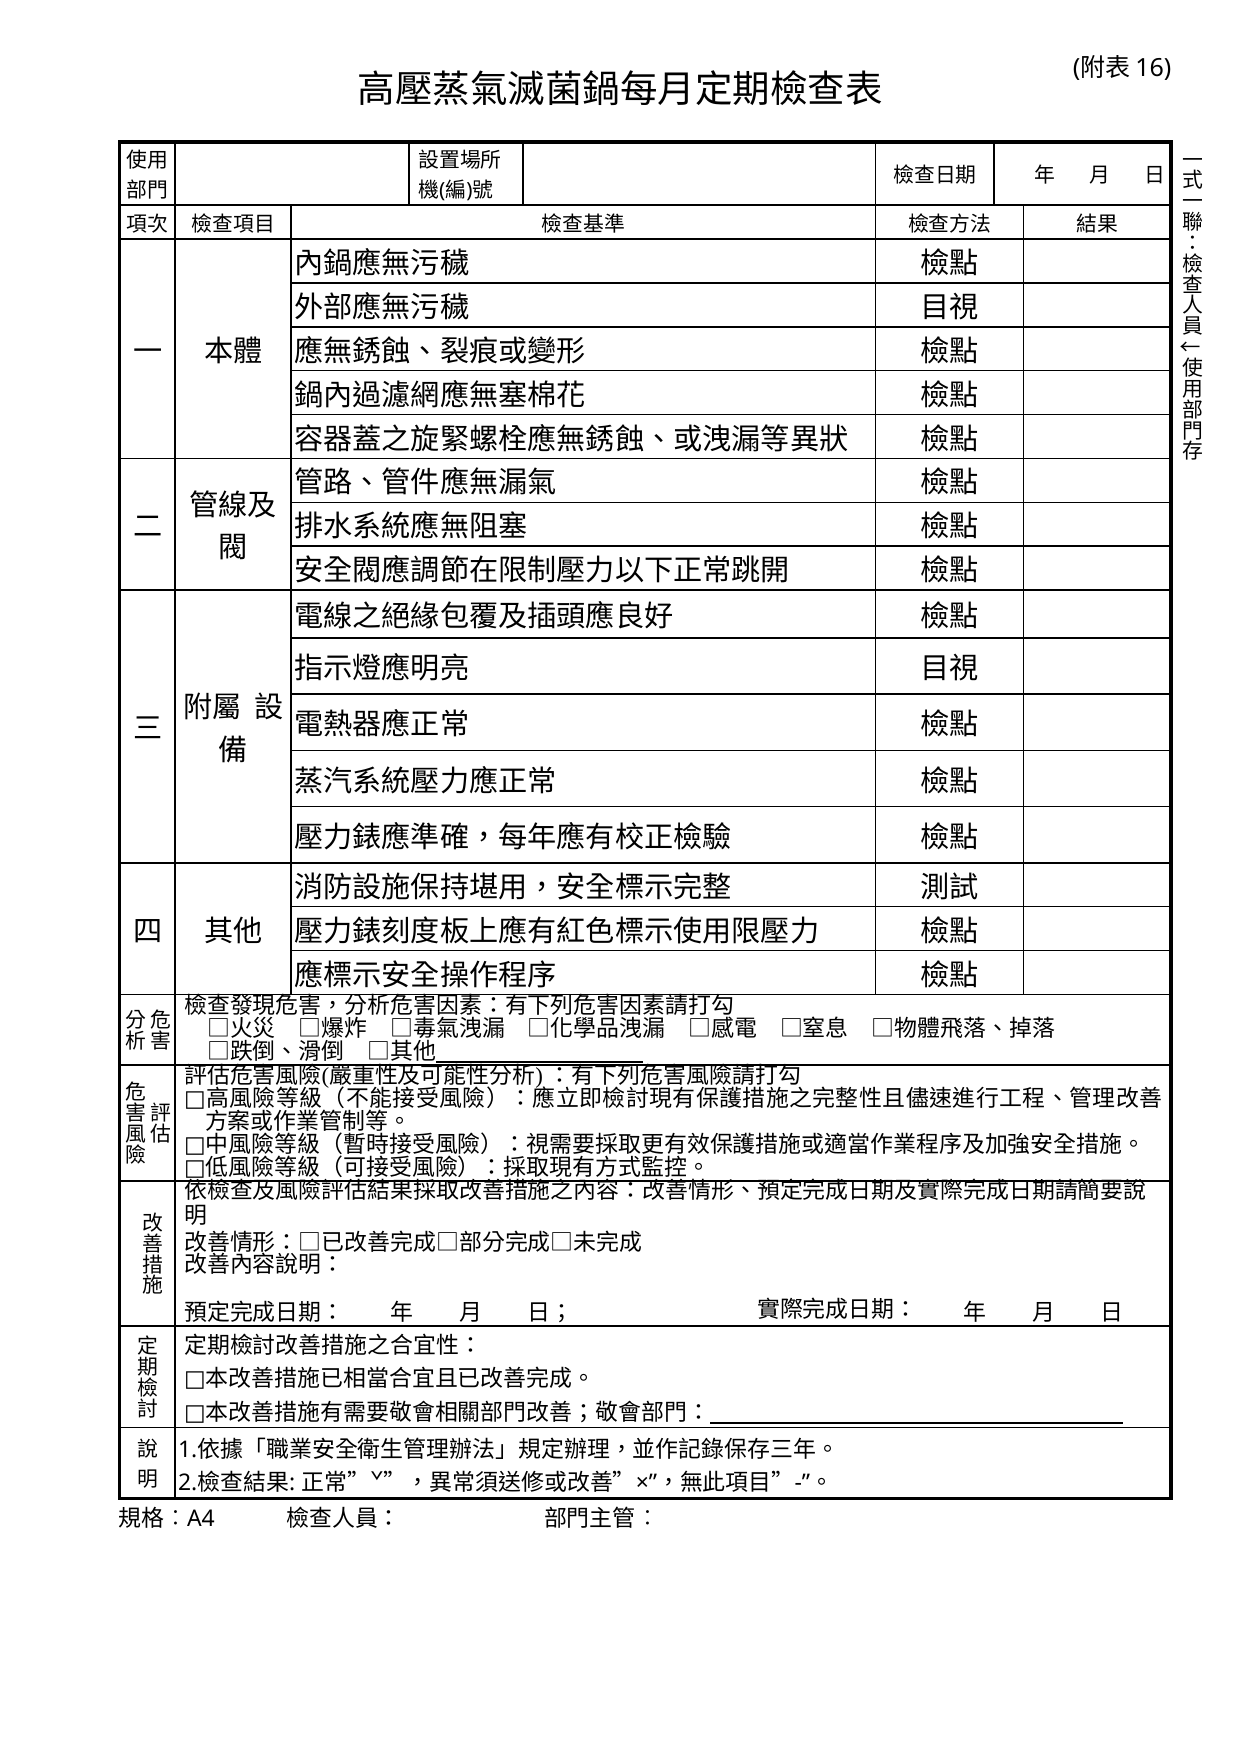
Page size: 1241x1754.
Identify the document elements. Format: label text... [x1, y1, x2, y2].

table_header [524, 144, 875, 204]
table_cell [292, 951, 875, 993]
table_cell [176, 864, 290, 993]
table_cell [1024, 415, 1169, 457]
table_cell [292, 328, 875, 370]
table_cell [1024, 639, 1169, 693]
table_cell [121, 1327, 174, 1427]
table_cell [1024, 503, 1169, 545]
text 規格︰A4 檢查人員： 部門主管︰ [118, 1500, 1122, 1533]
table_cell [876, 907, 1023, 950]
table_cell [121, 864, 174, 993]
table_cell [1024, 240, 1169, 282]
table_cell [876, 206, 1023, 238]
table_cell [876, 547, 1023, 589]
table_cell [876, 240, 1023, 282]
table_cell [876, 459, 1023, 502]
text 高壓蒸氣滅菌鍋每月定期檢查表 [118, 59, 1122, 113]
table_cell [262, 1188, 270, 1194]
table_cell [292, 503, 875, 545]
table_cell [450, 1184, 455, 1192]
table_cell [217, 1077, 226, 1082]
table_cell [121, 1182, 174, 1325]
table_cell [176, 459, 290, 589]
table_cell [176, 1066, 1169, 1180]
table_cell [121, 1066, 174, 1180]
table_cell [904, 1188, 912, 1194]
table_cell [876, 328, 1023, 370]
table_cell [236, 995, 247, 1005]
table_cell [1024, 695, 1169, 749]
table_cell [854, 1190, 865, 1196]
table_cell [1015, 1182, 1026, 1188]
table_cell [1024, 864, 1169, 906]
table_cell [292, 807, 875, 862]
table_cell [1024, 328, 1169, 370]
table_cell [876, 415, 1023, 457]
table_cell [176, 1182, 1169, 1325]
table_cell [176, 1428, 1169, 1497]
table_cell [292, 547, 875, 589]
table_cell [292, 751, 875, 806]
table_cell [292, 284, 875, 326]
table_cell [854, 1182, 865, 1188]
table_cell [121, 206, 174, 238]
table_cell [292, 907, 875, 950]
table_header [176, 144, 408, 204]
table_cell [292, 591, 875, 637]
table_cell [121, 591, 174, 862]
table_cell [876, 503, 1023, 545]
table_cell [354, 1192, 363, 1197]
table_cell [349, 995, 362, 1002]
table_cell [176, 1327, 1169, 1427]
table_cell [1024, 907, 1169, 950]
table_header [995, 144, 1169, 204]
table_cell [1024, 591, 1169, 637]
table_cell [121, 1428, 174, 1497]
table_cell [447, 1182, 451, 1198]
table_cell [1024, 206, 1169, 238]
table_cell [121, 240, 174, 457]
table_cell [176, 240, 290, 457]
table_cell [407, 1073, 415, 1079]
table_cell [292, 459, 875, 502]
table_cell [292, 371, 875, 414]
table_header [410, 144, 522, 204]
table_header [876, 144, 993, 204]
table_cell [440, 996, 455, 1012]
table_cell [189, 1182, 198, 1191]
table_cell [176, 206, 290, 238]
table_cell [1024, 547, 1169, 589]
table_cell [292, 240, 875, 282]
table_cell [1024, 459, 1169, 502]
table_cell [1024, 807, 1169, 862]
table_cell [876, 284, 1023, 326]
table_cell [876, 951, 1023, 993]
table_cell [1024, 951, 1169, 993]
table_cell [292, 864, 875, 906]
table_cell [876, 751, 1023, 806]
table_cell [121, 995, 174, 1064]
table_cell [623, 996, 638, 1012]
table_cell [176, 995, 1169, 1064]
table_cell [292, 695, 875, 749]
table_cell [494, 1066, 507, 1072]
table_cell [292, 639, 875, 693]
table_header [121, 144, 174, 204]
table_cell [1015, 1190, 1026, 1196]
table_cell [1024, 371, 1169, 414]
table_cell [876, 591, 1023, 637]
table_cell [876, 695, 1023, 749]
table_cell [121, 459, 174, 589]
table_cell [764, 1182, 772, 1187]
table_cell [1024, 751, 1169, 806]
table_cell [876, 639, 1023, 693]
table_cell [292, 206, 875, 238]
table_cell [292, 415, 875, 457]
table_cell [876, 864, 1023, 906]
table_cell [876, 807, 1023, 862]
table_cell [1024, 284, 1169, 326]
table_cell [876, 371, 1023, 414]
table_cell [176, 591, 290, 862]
